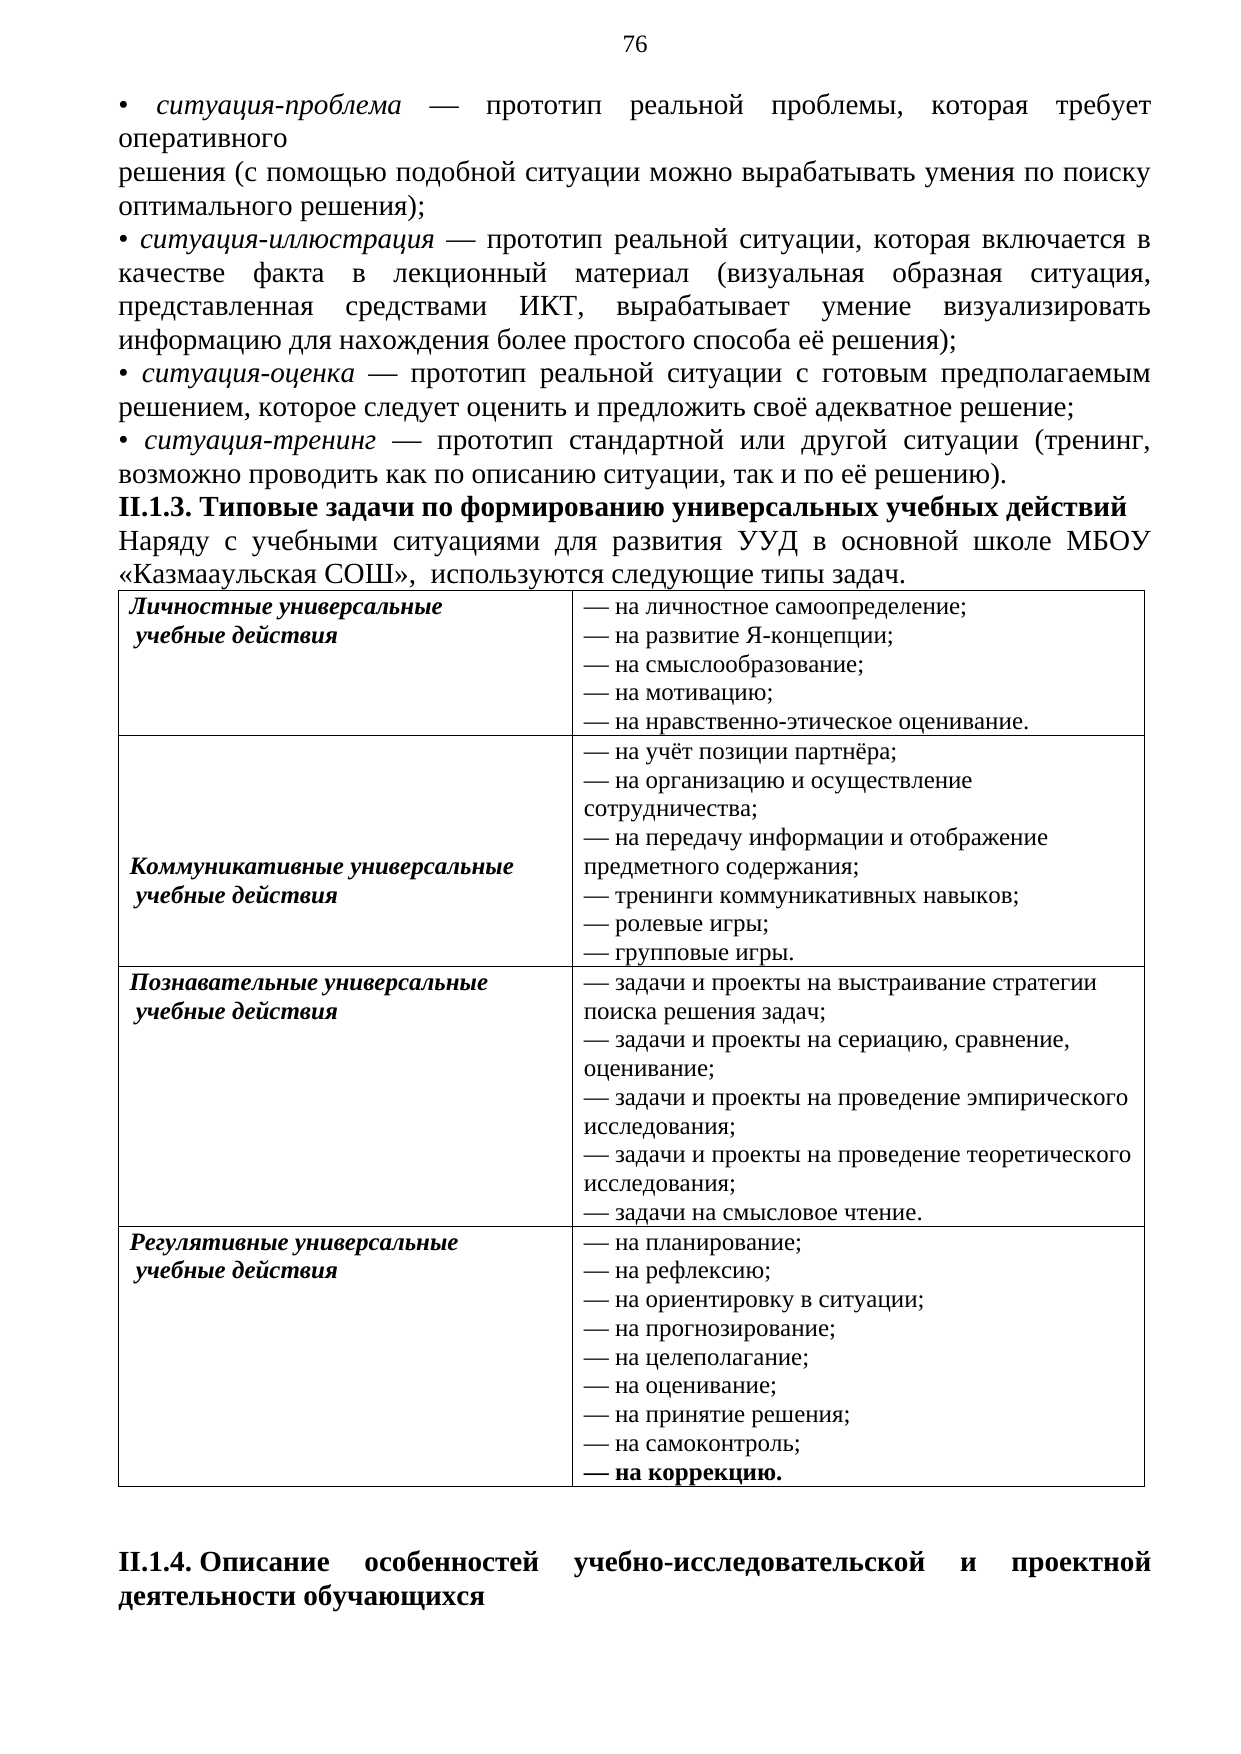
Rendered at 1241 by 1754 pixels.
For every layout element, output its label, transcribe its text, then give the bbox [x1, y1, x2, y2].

text • ситуация-оценка — прототип реальной ситуации с готовым предполагаемым решением, которое следует оценить и предложить своё адекватное решение; [118, 355, 1152, 422]
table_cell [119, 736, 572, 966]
text решения (с помощью подобной ситуации можно вырабатывать умения по поиску оптимального решения); [118, 154, 1152, 221]
text Наряду с учебными ситуациями для развития УУД в основной школе МБОУ «Казмааульская СОШ», используются следующие типы задач. [118, 523, 1152, 590]
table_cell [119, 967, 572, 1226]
text • ситуация-проблема — прототип реальной проблемы, которая требует оперативного [118, 87, 1152, 154]
text II.1.3. Типовые задачи по формированию универсальных учебных действий [118, 489, 1152, 523]
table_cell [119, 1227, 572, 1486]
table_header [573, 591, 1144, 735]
text • ситуация-иллюстрация — прототип реальной ситуации, которая включается в качестве факта в лекционный материал (визуальная образная ситуация, представленная средствами ИКТ, вырабатывает умение визуализировать информацию для нахождения более простого способа её решения); [118, 221, 1152, 355]
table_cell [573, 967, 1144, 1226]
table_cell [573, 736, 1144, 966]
text • ситуация-тренинг — прототип стандартной или другой ситуации (тренинг, возможно проводить как по описанию ситуации, так и по её решению). [118, 422, 1152, 489]
text II.1.4. Описание особенностей учебно-исследовательской и проектной деятельности обучающихся [118, 1544, 1152, 1611]
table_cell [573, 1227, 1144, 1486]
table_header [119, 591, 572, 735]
